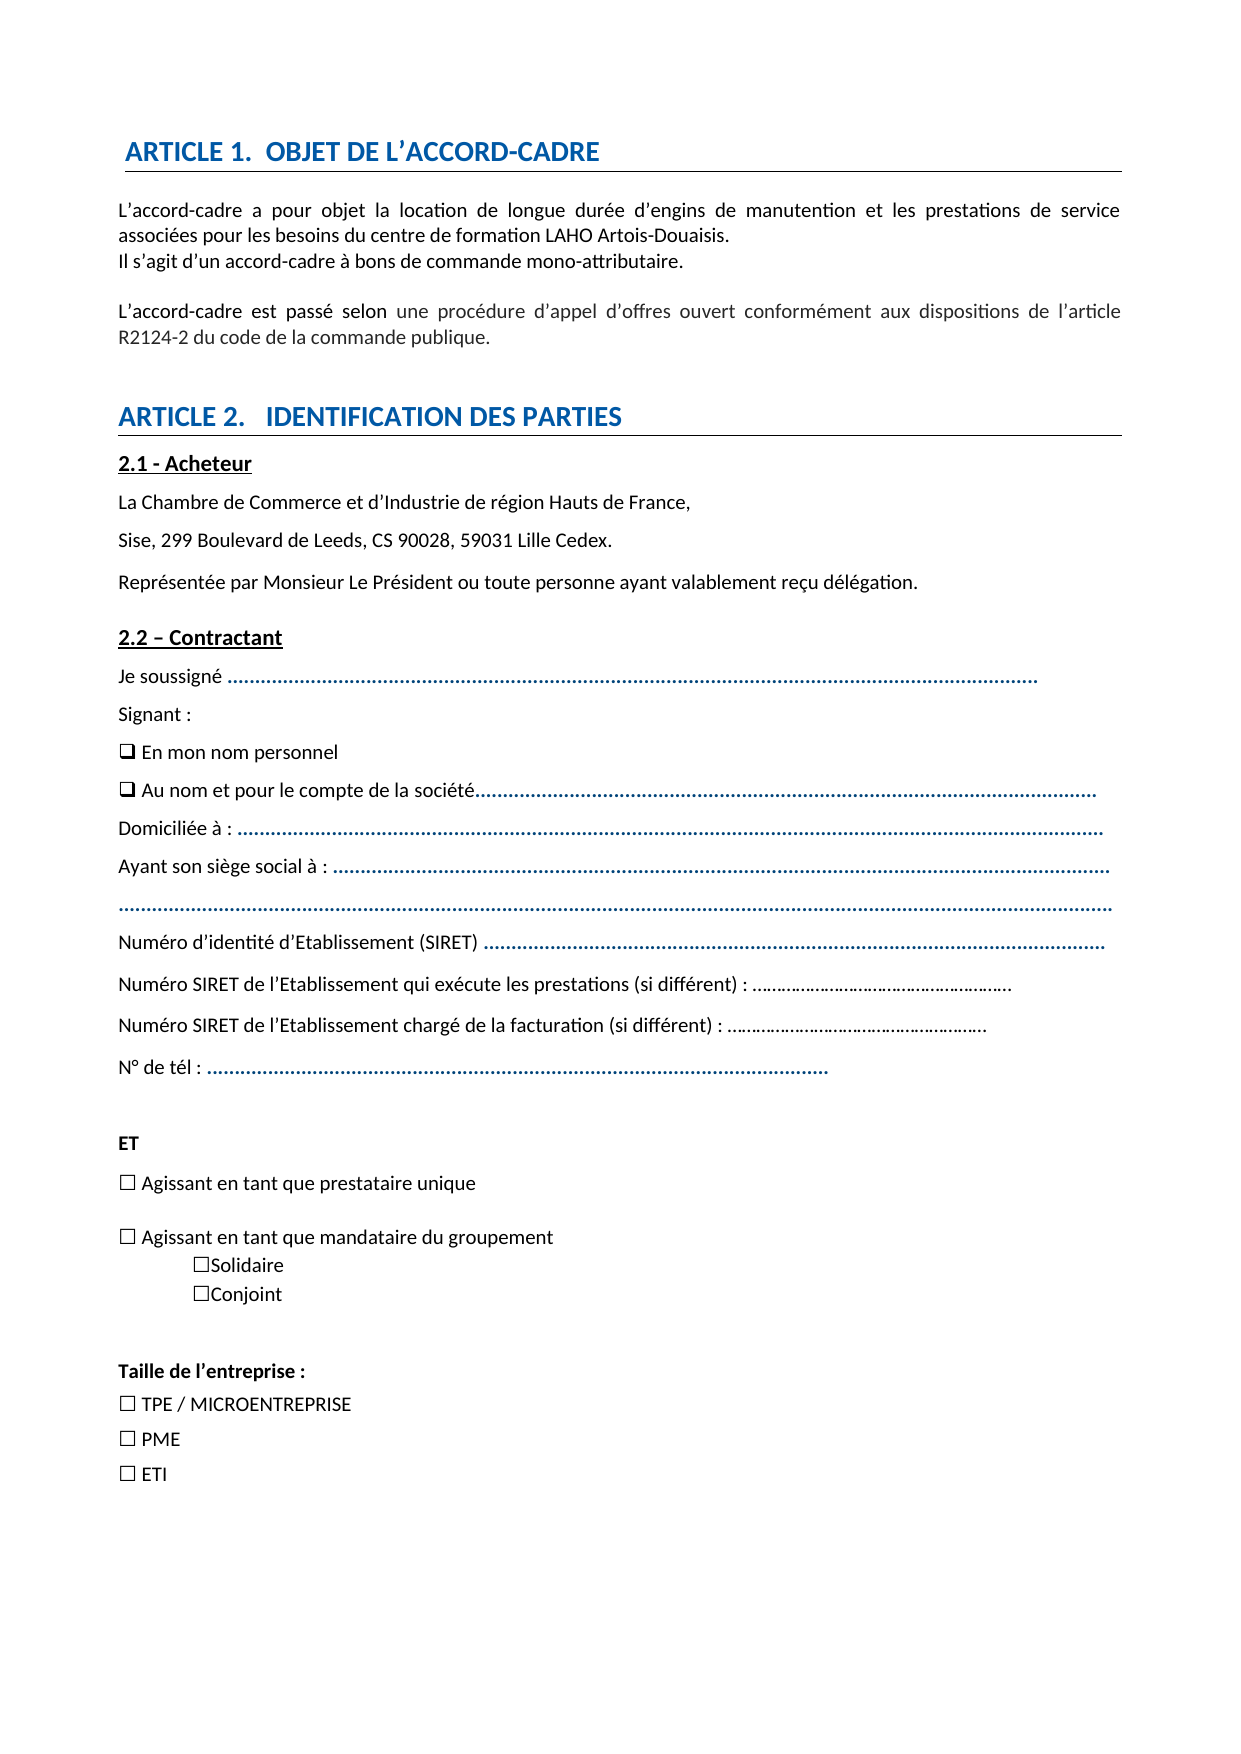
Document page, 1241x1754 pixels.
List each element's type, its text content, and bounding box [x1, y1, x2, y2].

text Agissant en tant que mandataire du groupement [118, 1222, 1122, 1250]
text ☐ TPE / MICROENTREPRISE [118, 1389, 1122, 1418]
text La Chambre de Commerce et d’Industrie de région Hauts de France, [118, 489, 1122, 515]
text Au nom et pour le compte de la société................................................................................................................ [118, 777, 1122, 803]
text Signant : [118, 702, 1122, 727]
text Conjoint [118, 1279, 1122, 1307]
text Numéro d’identité d’Etablissement (SIRET) ................................................................................................................ [118, 929, 1122, 954]
text ET [118, 1130, 1122, 1155]
text Il s’agit d’un accord-cadre à bons de commande mono-attributaire. [118, 248, 1122, 273]
text Ayant son siège social à : ............................................................................................................................................ [118, 853, 1122, 879]
text identification des parties [118, 398, 1122, 435]
text 2.2 – Contractant [118, 623, 1122, 651]
text ................................................................................................................................................................................... [118, 891, 1122, 917]
text Sise, 299 Boulevard de Leeds, CS 90028, 59031 Lille Cedex. [118, 527, 1122, 553]
text N° de tél : ................................................................................................................ [118, 1054, 1122, 1079]
text Agissant en tant que prestataire unique [118, 1168, 1122, 1196]
text Taille de l’entreprise : [118, 1358, 1122, 1383]
text ☐ PME [118, 1424, 1122, 1453]
text En mon nom personnel [118, 739, 1122, 765]
text Numéro SIRET de l’Etablissement qui exécute les prestations (si différent) : ……………………………………………… [118, 971, 1122, 996]
text OBJET de l’accord-cadre [125, 133, 1122, 171]
text Représentée par Monsieur Le Président ou toute personne ayant valablement reçu délégation. [118, 569, 1122, 594]
text Domiciliée à : ............................................................................................................................................................ [118, 815, 1122, 841]
text ☐ ETI [118, 1459, 1122, 1487]
text Numéro SIRET de l’Etablissement chargé de la facturation (si différent) : ……………………………………………… [118, 1012, 1122, 1038]
text L’accord-cadre a pour objet la location de longue durée d’engins de manutention et les prestations de service associées pour les besoins du centre de formation LAHO Artois-Douaisis. [118, 197, 1122, 248]
text 2.1 - Acheteur [118, 449, 1122, 477]
text Solidaire [118, 1250, 1122, 1279]
text Je soussigné .................................................................................................................................................. [118, 664, 1122, 689]
text L’accord-cadre est passé selon une procédure d’appel d’offres ouvert conformément aux dispositions de l’article R2124-2 du code de la commande publique. [118, 299, 1122, 349]
